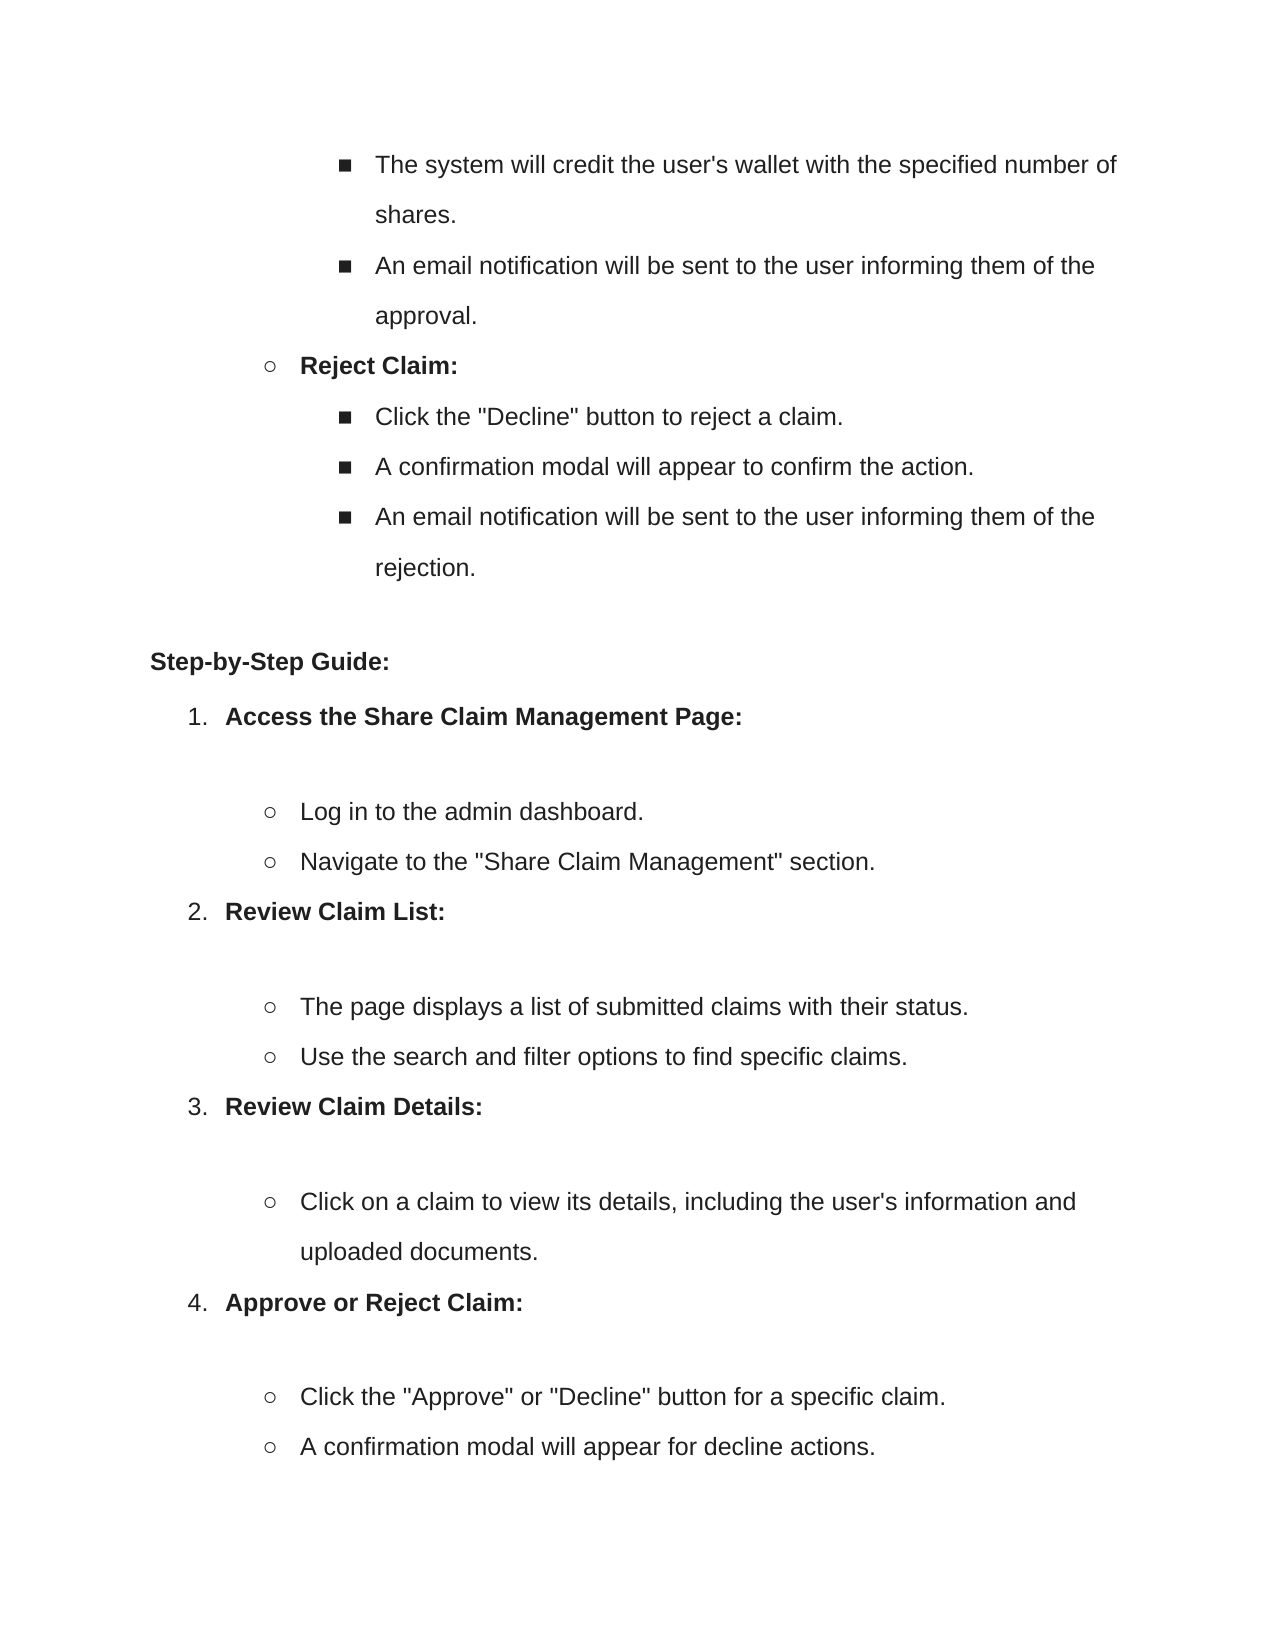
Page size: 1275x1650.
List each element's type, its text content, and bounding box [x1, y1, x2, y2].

list Review Claim List: [187, 897, 1125, 972]
list Click the "Decline" button to reject a claim. [337, 402, 1125, 430]
list Log in to the admin dashboard. [262, 797, 1125, 825]
list A confirmation modal will appear for decline actions. [262, 1432, 1125, 1461]
list Navigate to the "Share Claim Management" section. [262, 847, 1125, 876]
list An email notification will be sent to the user informing them of the rejection. [337, 502, 1125, 581]
list Reject Claim: [262, 351, 1125, 380]
list Approve or Reject Claim: [187, 1287, 1125, 1362]
subtitle Step-by-Step Guide: [150, 647, 1125, 675]
list Click the "Approve" or "Decline" button for a specific claim. [262, 1382, 1125, 1411]
list The system will credit the user's wallet with the specified number of shares. [337, 150, 1125, 229]
list Use the search and filter options to find specific claims. [262, 1042, 1125, 1071]
list A confirmation modal will appear to confirm the action. [337, 452, 1125, 481]
list An email notification will be sent to the user informing them of the approval. [337, 251, 1125, 330]
list Review Claim Details: [187, 1092, 1125, 1167]
list Access the Share Claim Management Page: [187, 702, 1125, 777]
list Click on a claim to view its details, including the user's information and uploaded documents. [262, 1187, 1125, 1266]
list The page displays a list of submitted claims with their status. [262, 992, 1125, 1021]
